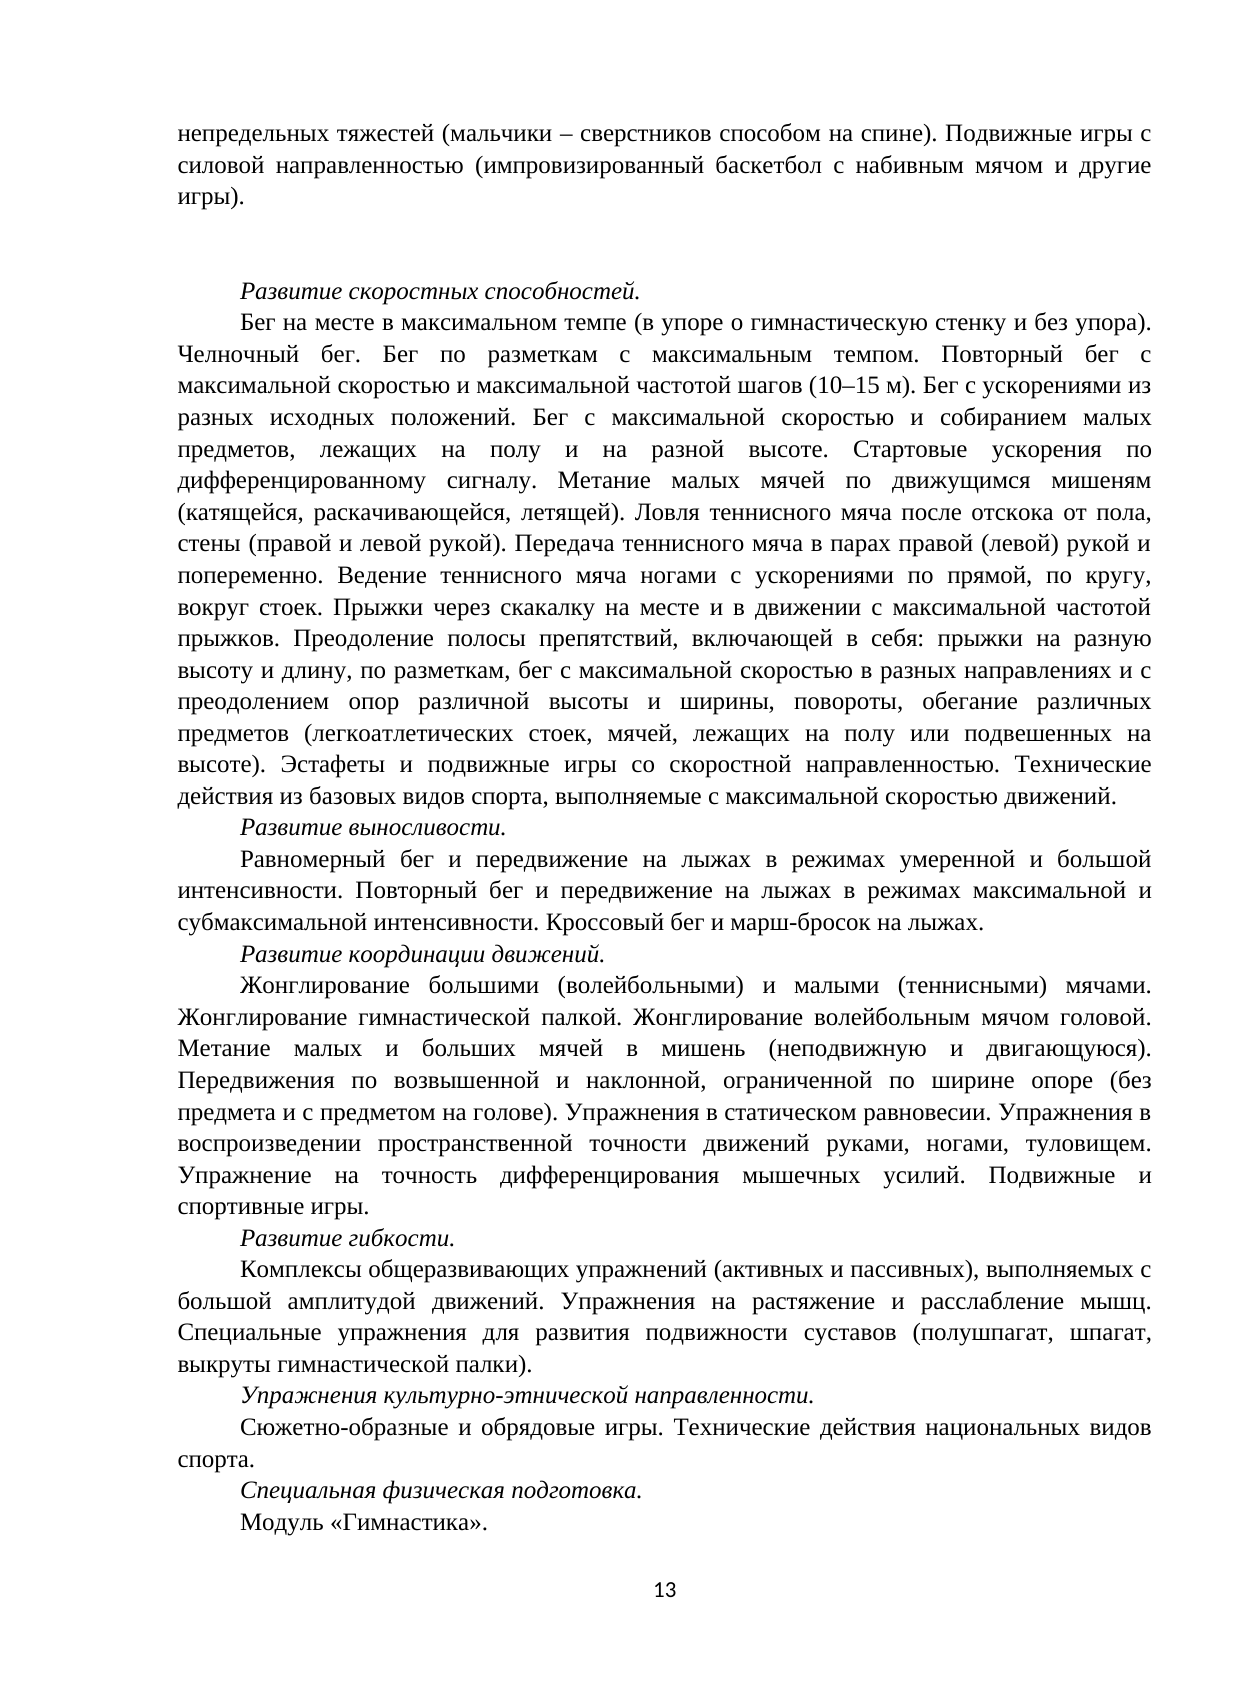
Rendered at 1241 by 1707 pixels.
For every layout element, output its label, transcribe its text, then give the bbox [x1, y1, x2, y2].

text Развитие гибкости. [177, 1223, 1152, 1252]
text Комплексы общеразвивающих упражнений (активных и пассивных), выполняемых с большой амплитудой движений. Упражнения на растяжение и расслабление мышц. Специальные упражнения для развития подвижности суставов (полушпагат, шпагат, выкруты гимнастической палки). [177, 1254, 1152, 1378]
text Жонглирование большими (волейбольными) и малыми (теннисными) мячами. Жонглирование гимнастической палкой. Жонглирование волейбольным мячом головой. Метание малых и больших мячей в мишень (неподвижную и двигающуюся). Передвижения по возвышенной и наклонной, ограниченной по ширине опоре (без предмета и с предметом на голове). Упражнения в статическом равновесии. Упражнения в воспроизведении пространственной точности движений руками, ногами, туловищем. Упражнение на точность дифференцирования мышечных усилий. Подвижные и спортивные игры. [177, 970, 1152, 1220]
text Развитие скоростных способностей. [177, 276, 1152, 305]
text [177, 118, 1152, 210]
text Модуль «Гимнастика». [177, 1507, 1152, 1536]
text Развитие выносливости. [177, 812, 1152, 841]
text Сюжетно-образные и обрядовые игры. Технические действия национальных видов спорта. [177, 1412, 1152, 1472]
text Специальная физическая подготовка. [177, 1475, 1152, 1504]
text Бег на месте в максимальном темпе (в упоре о гимнастическую стенку и без упора). Челночный бег. Бег по разметкам с максимальным темпом. Повторный бег с максимальной скоростью и максимальной частотой шагов (10–15 м). Бег с ускорениями из разных исходных положений. Бег с максимальной скоростью и собиранием малых предметов, лежащих на полу и на разной высоте. Стартовые ускорения по дифференцированному сигналу. Метание малых мячей по движущимся мишеням (катящейся, раскачивающейся, летящей). Ловля теннисного мяча после отскока от пола, стены (правой и левой рукой). Передача теннисного мяча в парах правой (левой) рукой и попеременно. Ведение теннисного мяча ногами с ускорениями по прямой, по кругу, вокруг стоек. Прыжки через скакалку на месте и в движении с максимальной частотой прыжков. Преодоление полосы препятствий, включающей в себя: прыжки на разную высоту и длину, по разметкам, бег с максимальной скоростью в разных направлениях и с преодолением опор различной высоты и ширины, повороты, обегание различных предметов (легкоатлетических стоек, мячей, лежащих на полу или подвешенных на высоте). Эстафеты и подвижные игры со скоростной направленностью. Технические действия из базовых видов спорта, выполняемые с максимальной скоростью движений. [177, 307, 1152, 810]
text Упражнения культурно-этнической направленности. [177, 1381, 1152, 1409]
text Равномерный бег и передвижение на лыжах в режимах умеренной и большой интенсивности. Повторный бег и передвижение на лыжах в режимах максимальной и субмаксимальной интенсивности. Кроссовый бег и марш-бросок на лыжах. [177, 844, 1152, 936]
text Развитие координации движений. [177, 939, 1152, 967]
